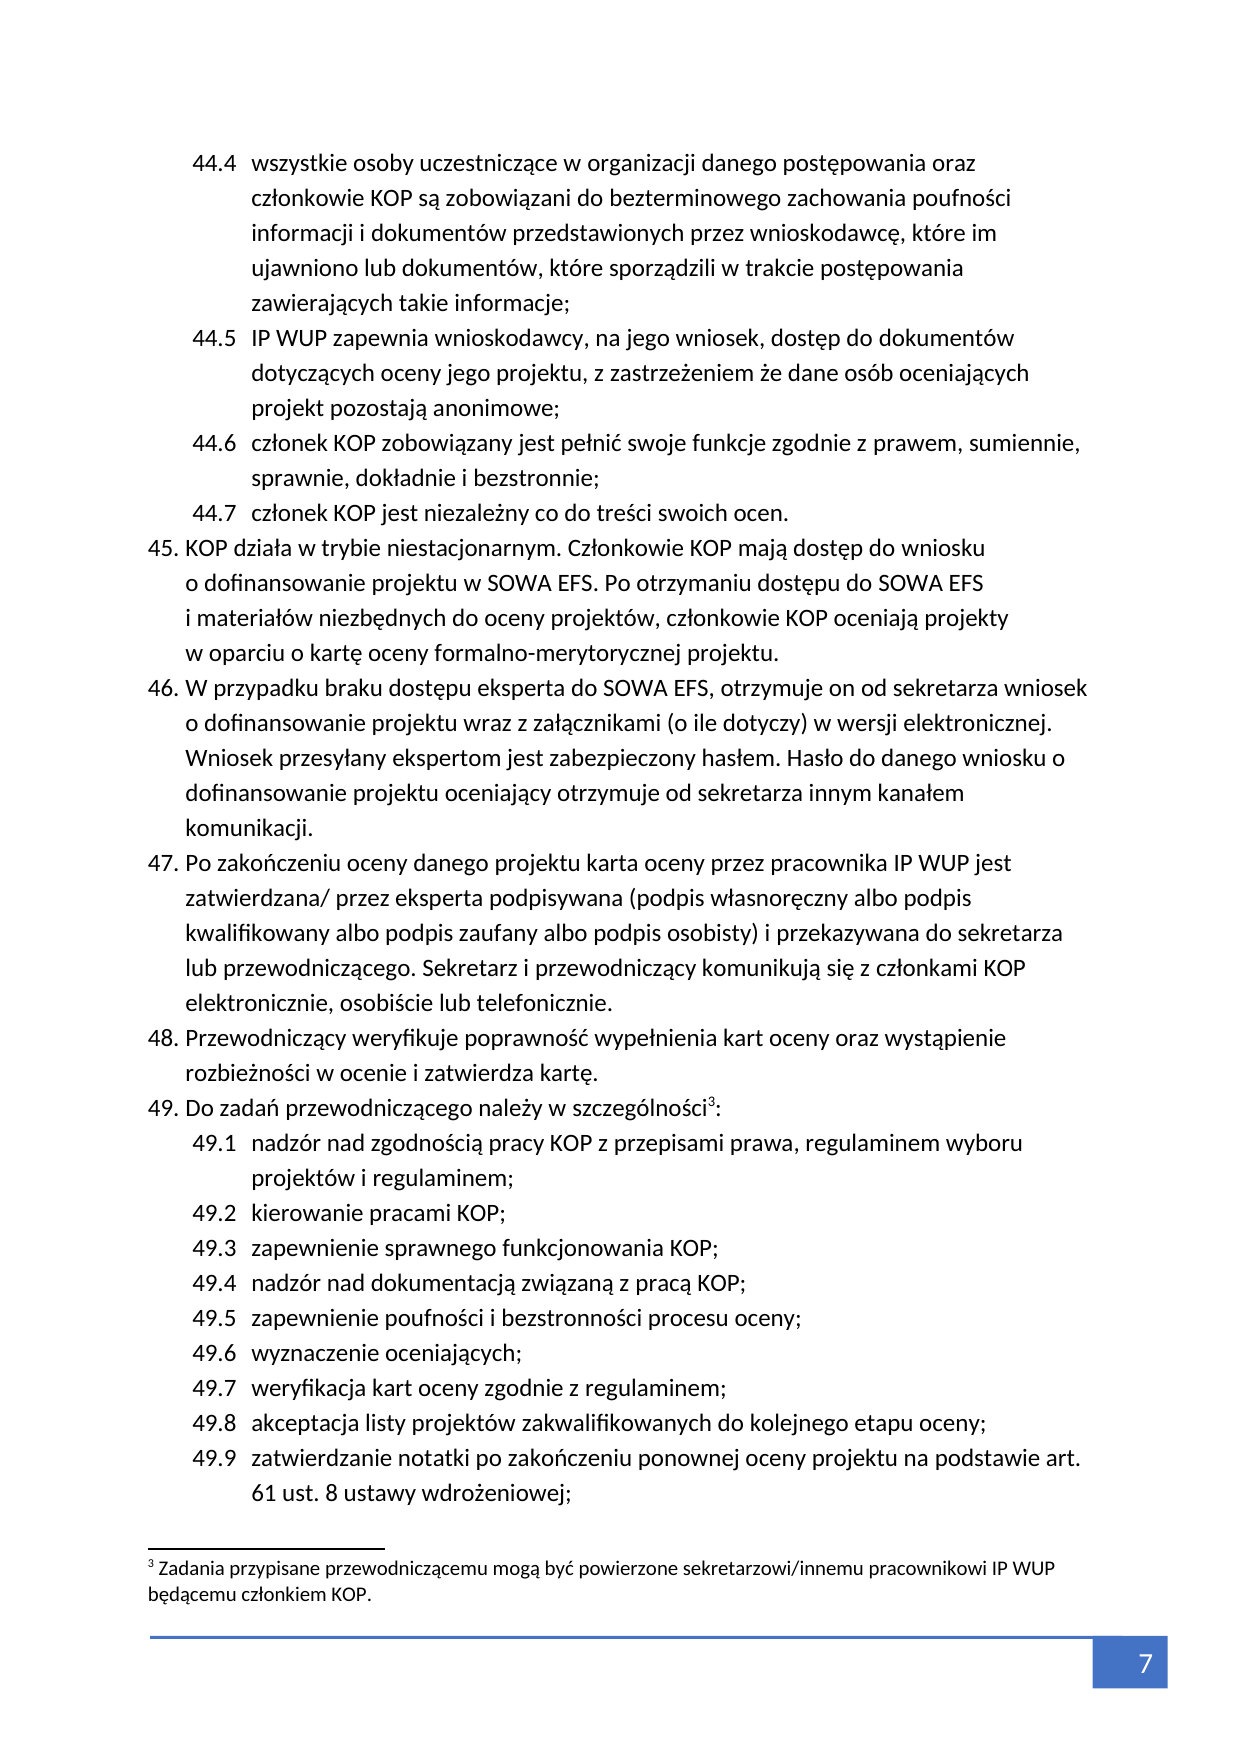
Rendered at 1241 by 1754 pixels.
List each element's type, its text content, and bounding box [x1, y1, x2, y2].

list wyznaczenie oceniających; [192, 1338, 1093, 1368]
list zapewnienie sprawnego funkcjonowania KOP; [192, 1233, 1093, 1263]
list kierowanie pracami KOP; [192, 1198, 1093, 1228]
list członek KOP jest niezależny co do treści swoich ocen. [192, 498, 1093, 528]
list zatwierdzanie notatki po zakończeniu ponownej oceny projektu na podstawie art. 61 ust. 8 ustawy wdrożeniowej; [192, 1443, 1093, 1508]
list Do zadań przewodniczącego należy w szczególności: [148, 1093, 1093, 1123]
list weryfikacja kart oceny zgodnie z regulaminem; [192, 1373, 1093, 1403]
list nadzór nad zgodnością pracy KOP z przepisami prawa, regulaminem wyboru projektów i regulaminem; [192, 1128, 1093, 1193]
list zapewnienie poufności i bezstronności procesu oceny; [192, 1303, 1093, 1333]
list nadzór nad dokumentacją związaną z pracą KOP; [192, 1268, 1093, 1298]
list członek KOP zobowiązany jest pełnić swoje funkcje zgodnie z prawem, sumiennie, sprawnie, dokładnie i bezstronnie; [192, 428, 1093, 493]
list Po zakończeniu oceny danego projektu karta oceny przez pracownika IP WUP jest zatwierdzana/ przez eksperta podpisywana (podpis własnoręczny albo podpis kwalifikowany albo podpis zaufany albo podpis osobisty) i przekazywana do sekretarza lub przewodniczącego. Sekretarz i przewodniczący komunikują się z członkami KOP elektronicznie, osobiście lub telefonicznie. [148, 848, 1093, 1018]
list IP WUP zapewnia wnioskodawcy, na jego wniosek, dostęp do dokumentów dotyczących oceny jego projektu, z zastrzeżeniem że dane osób oceniających projekt pozostają anonimowe; [192, 323, 1093, 423]
list W przypadku braku dostępu eksperta do SOWA EFS, otrzymuje on od sekretarza wniosek o dofinansowanie projektu wraz z załącznikami (o ile dotyczy) w wersji elektronicznej. Wniosek przesyłany ekspertom jest zabezpieczony hasłem. Hasło do danego wniosku o dofinansowanie projektu oceniający otrzymuje od sekretarza innym kanałem komunikacji. [148, 673, 1093, 843]
list KOP działa w trybie niestacjonarnym. Członkowie KOP mają dostęp do wniosku o dofinansowanie projektu w SOWA EFS. Po otrzymaniu dostępu do SOWA EFS i materiałów niezbędnych do oceny projektów, członkowie KOP oceniają projekty w oparciu o kartę oceny formalno-merytorycznej projektu. [148, 533, 1093, 668]
list akceptacja listy projektów zakwalifikowanych do kolejnego etapu oceny; [192, 1408, 1093, 1438]
list wszystkie osoby uczestniczące w organizacji danego postępowania oraz członkowie KOP są zobowiązani do bezterminowego zachowania poufności informacji i dokumentów przedstawionych przez wnioskodawcę, które im ujawniono lub dokumentów, które sporządzili w trakcie postępowania zawierających takie informacje; [192, 148, 1093, 318]
list Przewodniczący weryfikuje poprawność wypełnienia kart oceny oraz wystąpienie rozbieżności w ocenie i zatwierdza kartę. [148, 1023, 1093, 1088]
